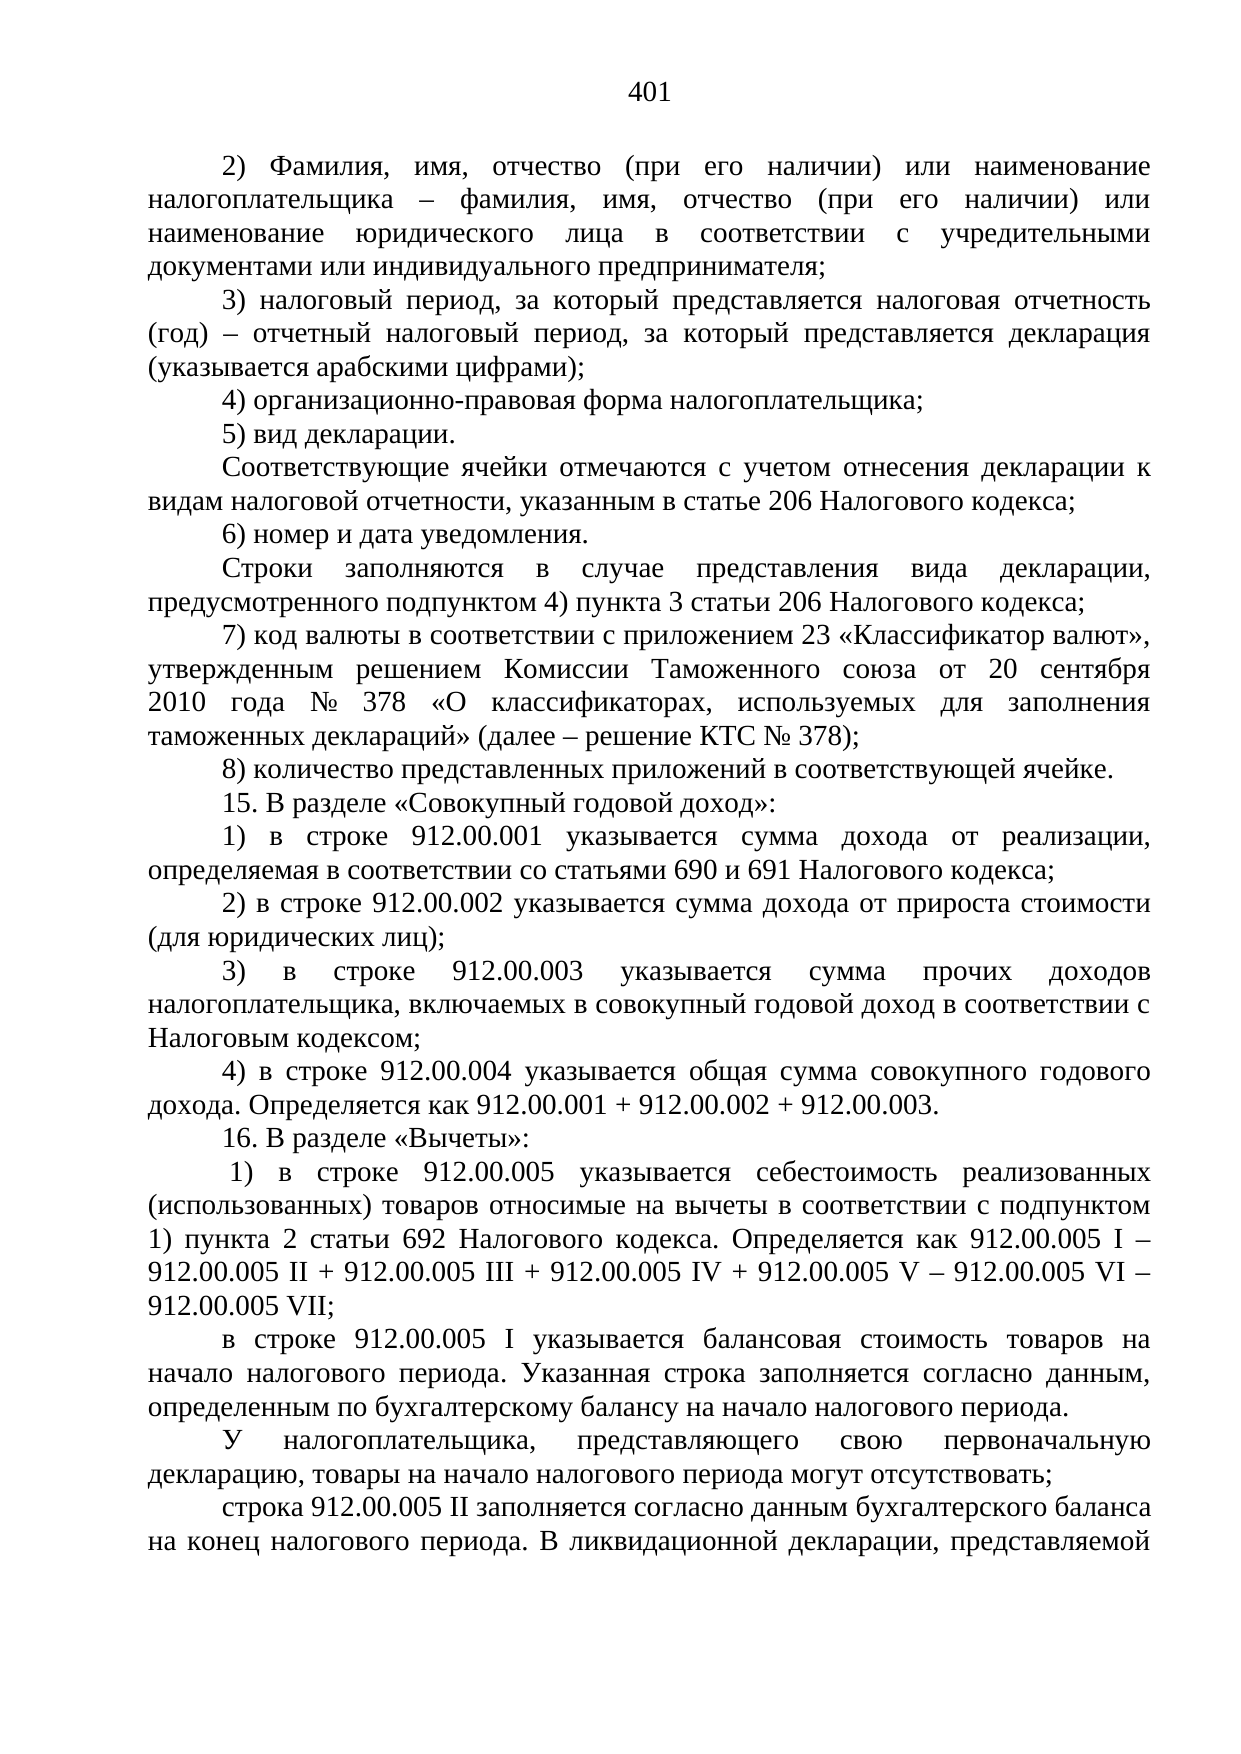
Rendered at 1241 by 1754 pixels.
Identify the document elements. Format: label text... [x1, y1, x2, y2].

text 8) количество представленных приложений в соответствующей ячейке. [148, 751, 1152, 785]
text 1) в строке 912.00.001 указывается сумма дохода от реализации, определяемая в соответствии со статьями 690 и 691 Налогового кодекса; [148, 818, 1152, 886]
text 3) налоговый период, за который представляется налоговая отчетность (год) – отчетный налоговый период, за который представляется декларация (указывается арабскими цифрами); [148, 282, 1152, 382]
text 4) организационно-правовая форма налогоплательщика; [148, 382, 1152, 416]
text 16. В разделе «Вычеты»: [148, 1120, 1152, 1154]
text 4) в строке 912.00.004 указывается общая сумма совокупного годового дохода. Определяется как 912.00.001 + 912.00.002 + 912.00.003. [148, 1053, 1152, 1120]
text У налогоплательщика, представляющего свою первоначальную декларацию, товары на начало налогового периода могут отсутствовать; [148, 1422, 1152, 1489]
text Соответствующие ячейки отмечаются с учетом отнесения декларации к видам налоговой отчетности, указанным в статье 206 Налогового кодекса; [148, 449, 1152, 517]
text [148, 1489, 1152, 1556]
text 6) номер и дата уведомления. [148, 517, 1152, 550]
text в строке 912.00.005 I указывается балансовая стоимость товаров на начало налогового периода. Указанная строка заполняется согласно данным, определенным по бухгалтерскому балансу на начало налогового периода. [148, 1322, 1152, 1422]
text 2) Фамилия, имя, отчество (при его наличии) или наименование налогоплательщика – фамилия, имя, отчество (при его наличии) или наименование юридического лица в соответствии с учредительными документами или индивидуального предпринимателя; [148, 148, 1152, 282]
text 3) в строке 912.00.003 указывается сумма прочих доходов налогоплательщика, включаемых в совокупный годовой доход в соответствии с Налоговым кодексом; [148, 953, 1152, 1053]
text 1) в строке 912.00.005 указывается себестоимость реализованных (использованных) товаров относимые на вычеты в соответствии с подпунктом 1) пункта 2 статьи 692 Налогового кодекса. Определяется как 912.00.005 I – 912.00.005 II + 912.00.005 III + 912.00.005 IV + 912.00.005 V – 912.00.005 VI – 912.00.005 VII; [148, 1154, 1152, 1322]
text 7) код валюты в соответствии с приложением 23 «Классификатор валют», утвержденным решением Комиссии Таможенного союза от 20 сентября 2010 года № 378 «О классификаторах, используемых для заполнения таможенных деклараций» (далее – решение КТС № 378); [148, 617, 1152, 751]
text 5) вид декларации. [148, 416, 1152, 449]
text 2) в строке 912.00.002 указывается сумма дохода от прироста стоимости (для юридических лиц); [148, 886, 1152, 953]
text 15. В разделе «Совокупный годовой доход»: [148, 785, 1152, 818]
text Строки заполняются в случае представления вида декларации, предусмотренного подпунктом 4) пункта 3 статьи 206 Налогового кодекса; [148, 550, 1152, 617]
